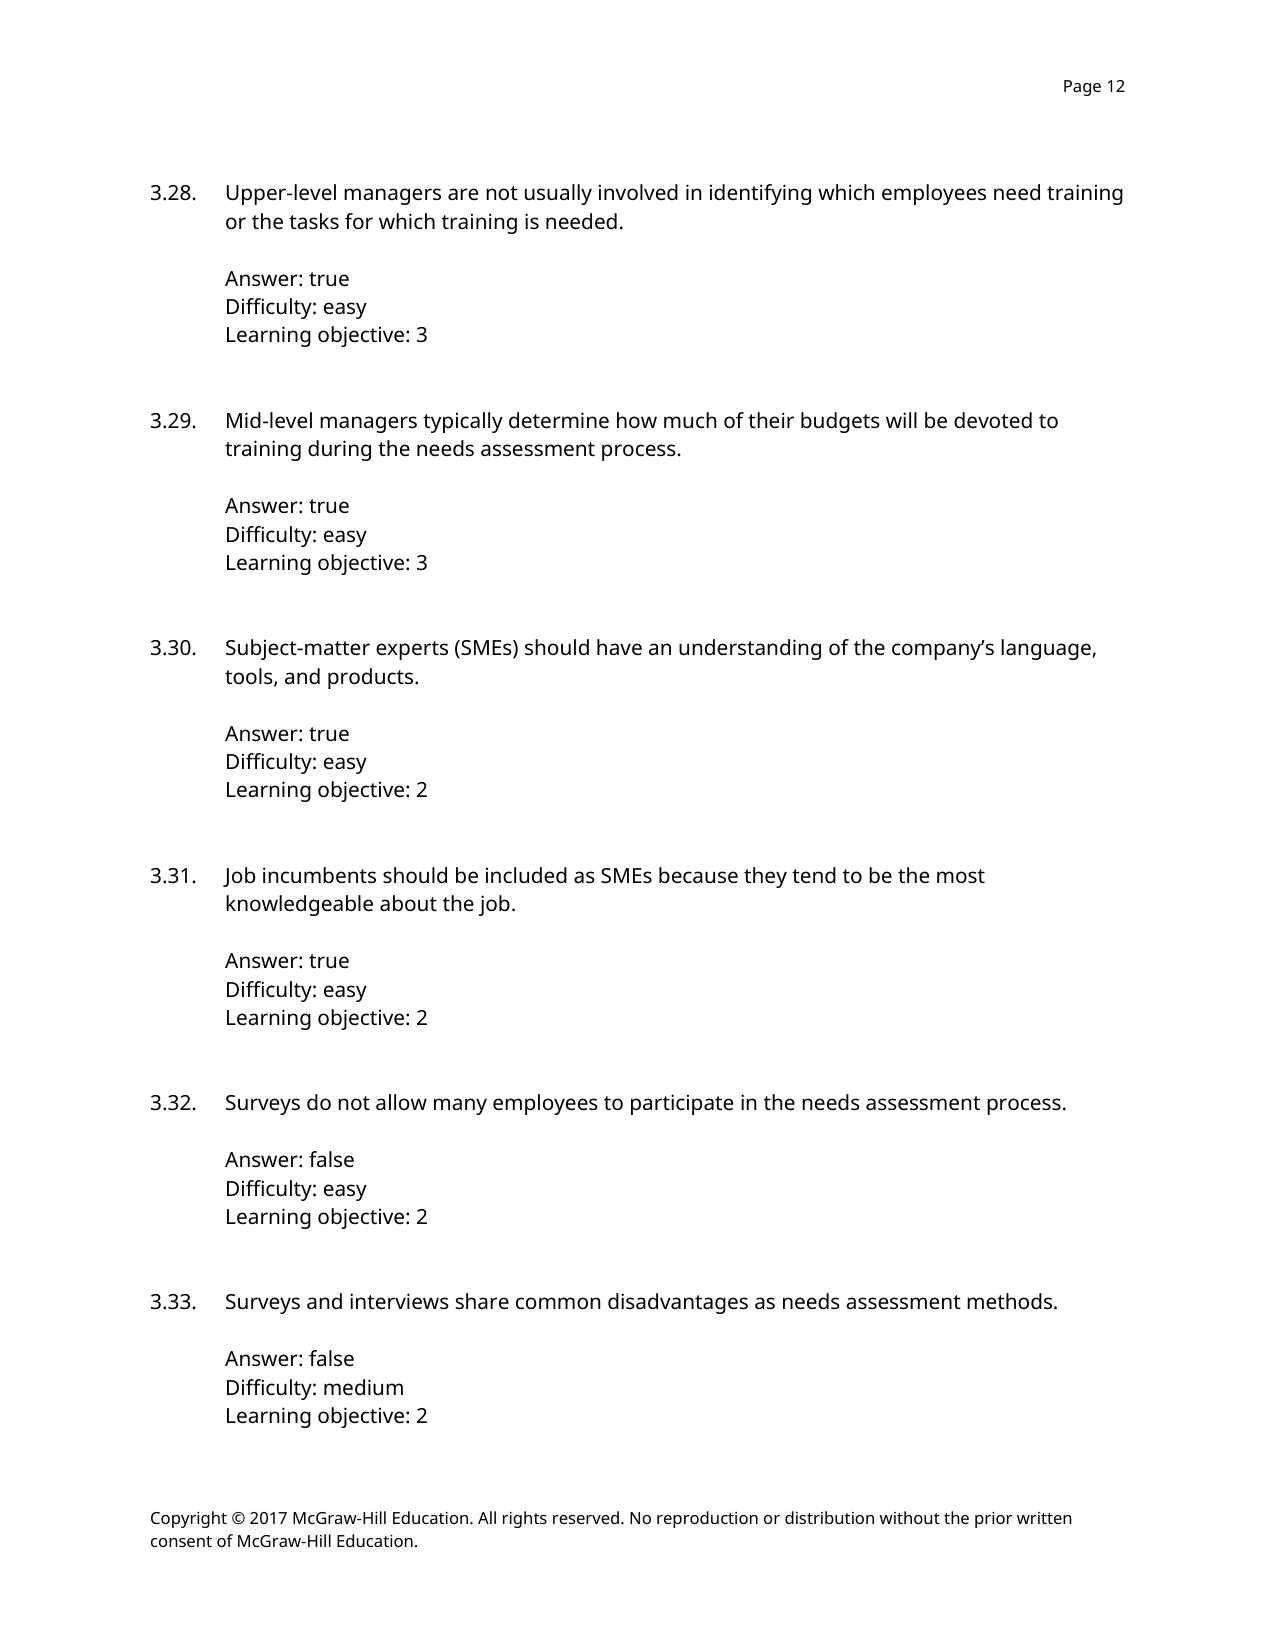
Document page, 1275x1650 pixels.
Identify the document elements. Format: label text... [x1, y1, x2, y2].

text Difficulty: easy [225, 747, 1125, 776]
text 3.31. Job incumbents should be included as SMEs because they tend to be the most knowledgeable about the job. [150, 861, 1125, 918]
text Learning objective: 2 [225, 1202, 1125, 1231]
text Answer: true [225, 491, 1125, 520]
text Difficulty: medium [225, 1373, 1125, 1401]
text 3.33. Surveys and interviews share common disadvantages as needs assessment methods. [150, 1287, 1125, 1316]
text Difficulty: easy [225, 520, 1125, 548]
text 3.32. Surveys do not allow many employees to participate in the needs assessment process. [150, 1088, 1125, 1117]
text Answer: true [225, 946, 1125, 975]
text 3.30. Subject-matter experts (SMEs) should have an understanding of the company’s language, tools, and products. [150, 633, 1125, 690]
text Difficulty: easy [225, 1174, 1125, 1202]
text Answer: true [225, 719, 1125, 747]
text Answer: false [225, 1145, 1125, 1174]
text Answer: false [225, 1344, 1125, 1373]
text Difficulty: easy [225, 975, 1125, 1003]
text Learning objective: 2 [225, 1401, 1125, 1430]
text Learning objective: 3 [225, 321, 1125, 349]
text Learning objective: 2 [225, 776, 1125, 804]
text 3.29. Mid-level managers typically determine how much of their budgets will be devoted to training during the needs assessment process. [150, 406, 1125, 463]
text Difficulty: easy [225, 292, 1125, 321]
text Learning objective: 2 [225, 1003, 1125, 1032]
text 3.28. Upper-level managers are not usually involved in identifying which employees need training or the tasks for which training is needed. [150, 178, 1125, 235]
text Answer: true [225, 264, 1125, 292]
text Learning objective: 3 [225, 548, 1125, 577]
